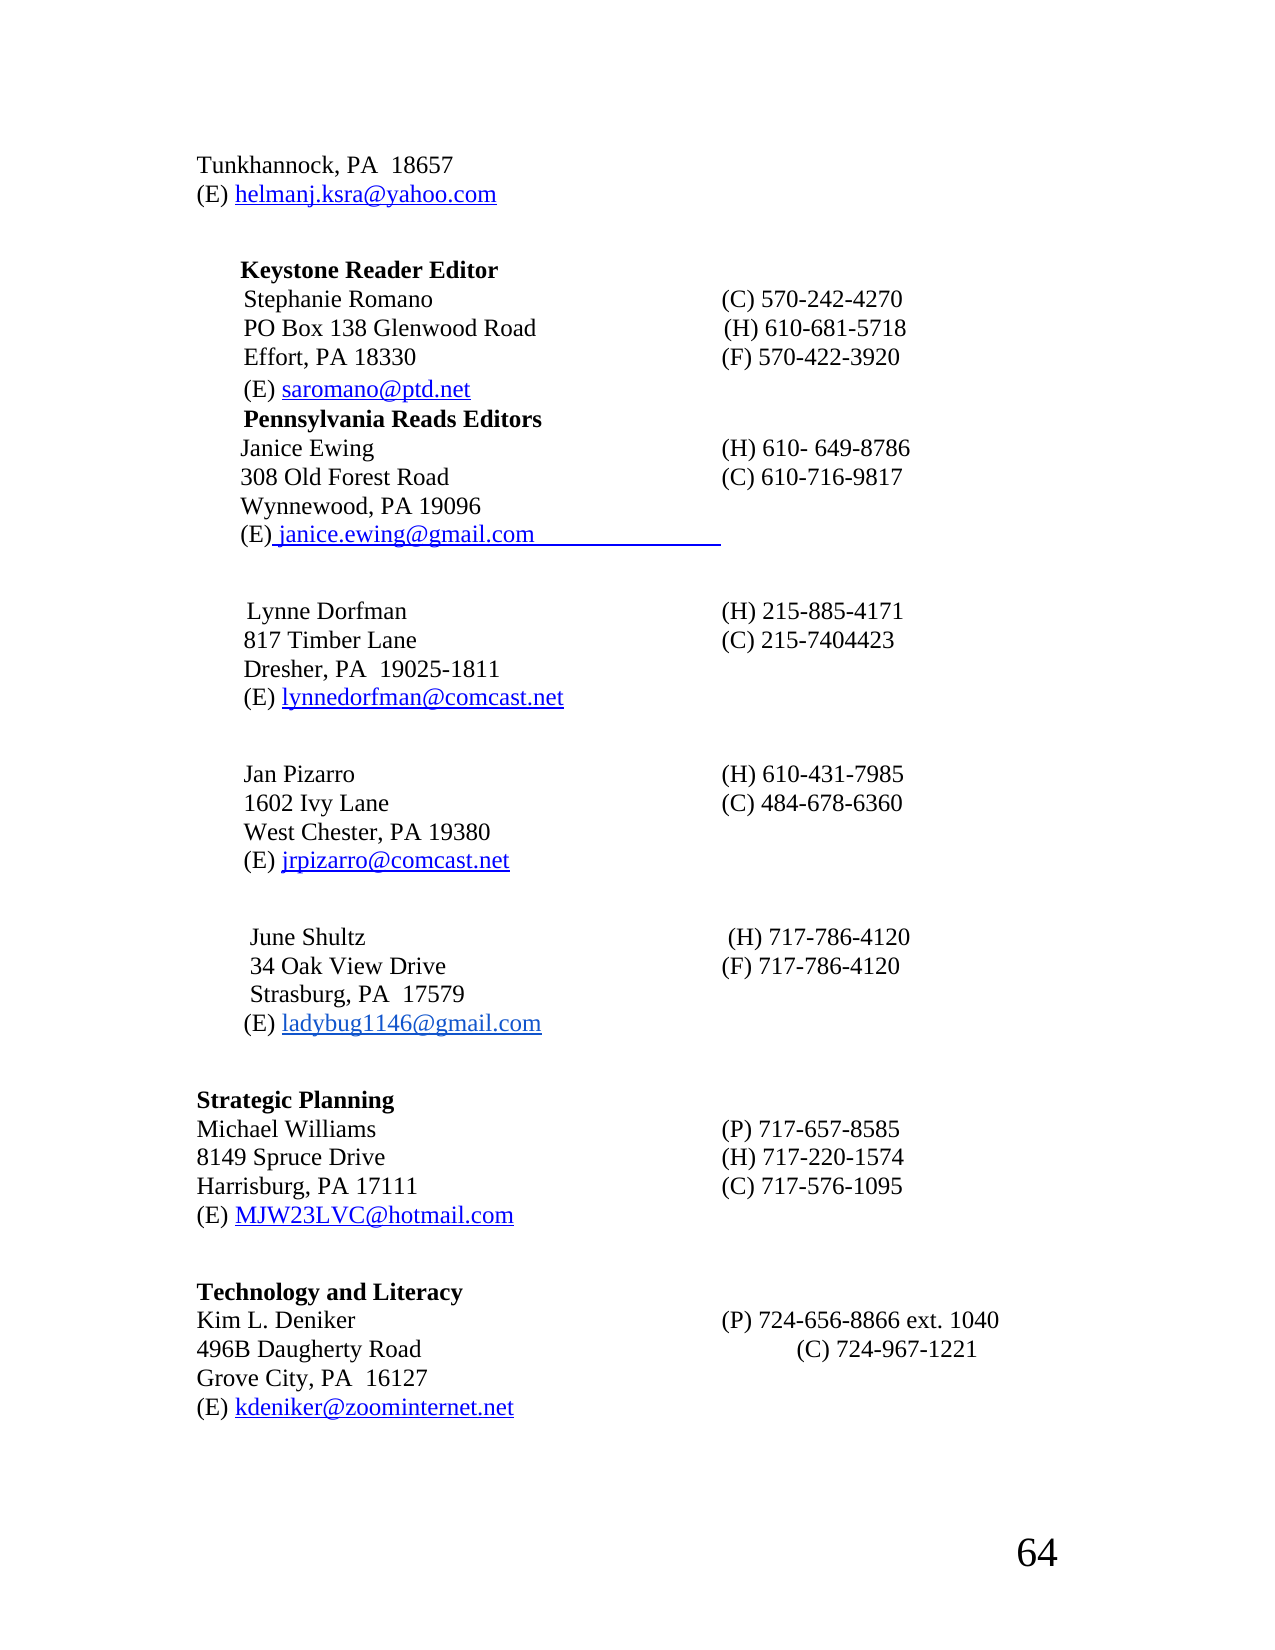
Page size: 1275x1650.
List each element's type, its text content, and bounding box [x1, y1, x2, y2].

text Effort, PA 18330 (F) 570-422-3920 [243, 342, 1057, 370]
text (E) kdeniker@zoominternet.net [196, 1392, 1057, 1420]
text PO Box 138 Glenwood Road (H) 610-681-5718 [243, 313, 1057, 342]
text (E) lynnedorfman@comcast.net [243, 682, 1057, 711]
text Harrisburg, PA 17111 (C) 717-576-1095 [196, 1171, 1057, 1200]
text 1602 Ivy Lane (C) 484-678-6360 [243, 788, 1057, 817]
text 8149 Spruce Drive (H) 717-220-1574 [196, 1142, 1057, 1171]
text Michael Williams (P) 717-657-8585 [196, 1114, 1057, 1142]
text Strasburg, PA 17579 [243, 979, 1057, 1008]
text Strategic Planning [196, 1085, 1057, 1114]
text Pennsylvania Reads Editors [243, 404, 1057, 433]
text West Chester, PA 19380 [243, 817, 1057, 845]
text Stephanie Romano (C) 570-242-4270 [243, 284, 1057, 313]
text Lynne Dorfman (H) 215-885-4171 [196, 596, 1057, 625]
text Tunkhannock, PA 18657 [196, 150, 1057, 179]
text (E) janice.ewing@gmail.com [196, 519, 1057, 548]
text (E) helmanj.ksra@yahoo.com [196, 179, 1057, 207]
text Kim L. Deniker (P) 724-656-8866 ext. 1040 [196, 1305, 1057, 1334]
text 34 Oak View Drive (F) 717-786-4120 [243, 951, 1057, 979]
text Wynnewood, PA 19096 [196, 491, 1057, 519]
text (E) ladybug1146@gmail.com [243, 1008, 1057, 1037]
text June Shultz (H) 717-786-4120 [243, 922, 1057, 951]
text 496B Daugherty Road (C) 724-967-1221 [196, 1334, 1057, 1363]
text (E) MJW23LVC@hotmail.com [196, 1200, 1057, 1229]
text Technology and Literacy [196, 1277, 1057, 1305]
text 308 Old Forest Road (C) 610-716-9817 [196, 462, 1057, 491]
text Grove City, PA 16127 [196, 1363, 1057, 1392]
text (E) saromano@ptd.net [243, 370, 1057, 404]
text Keystone Reader Editor [196, 255, 1057, 284]
text Dresher, PA 19025-1811 [243, 654, 1057, 682]
text Janice Ewing (H) 610- 649-8786 [196, 433, 1057, 462]
text 817 Timber Lane (C) 215-7404423 [243, 625, 1057, 654]
text (E) jrpizarro@comcast.net [243, 845, 1057, 874]
text Jan Pizarro (H) 610-431-7985 [243, 759, 1057, 788]
